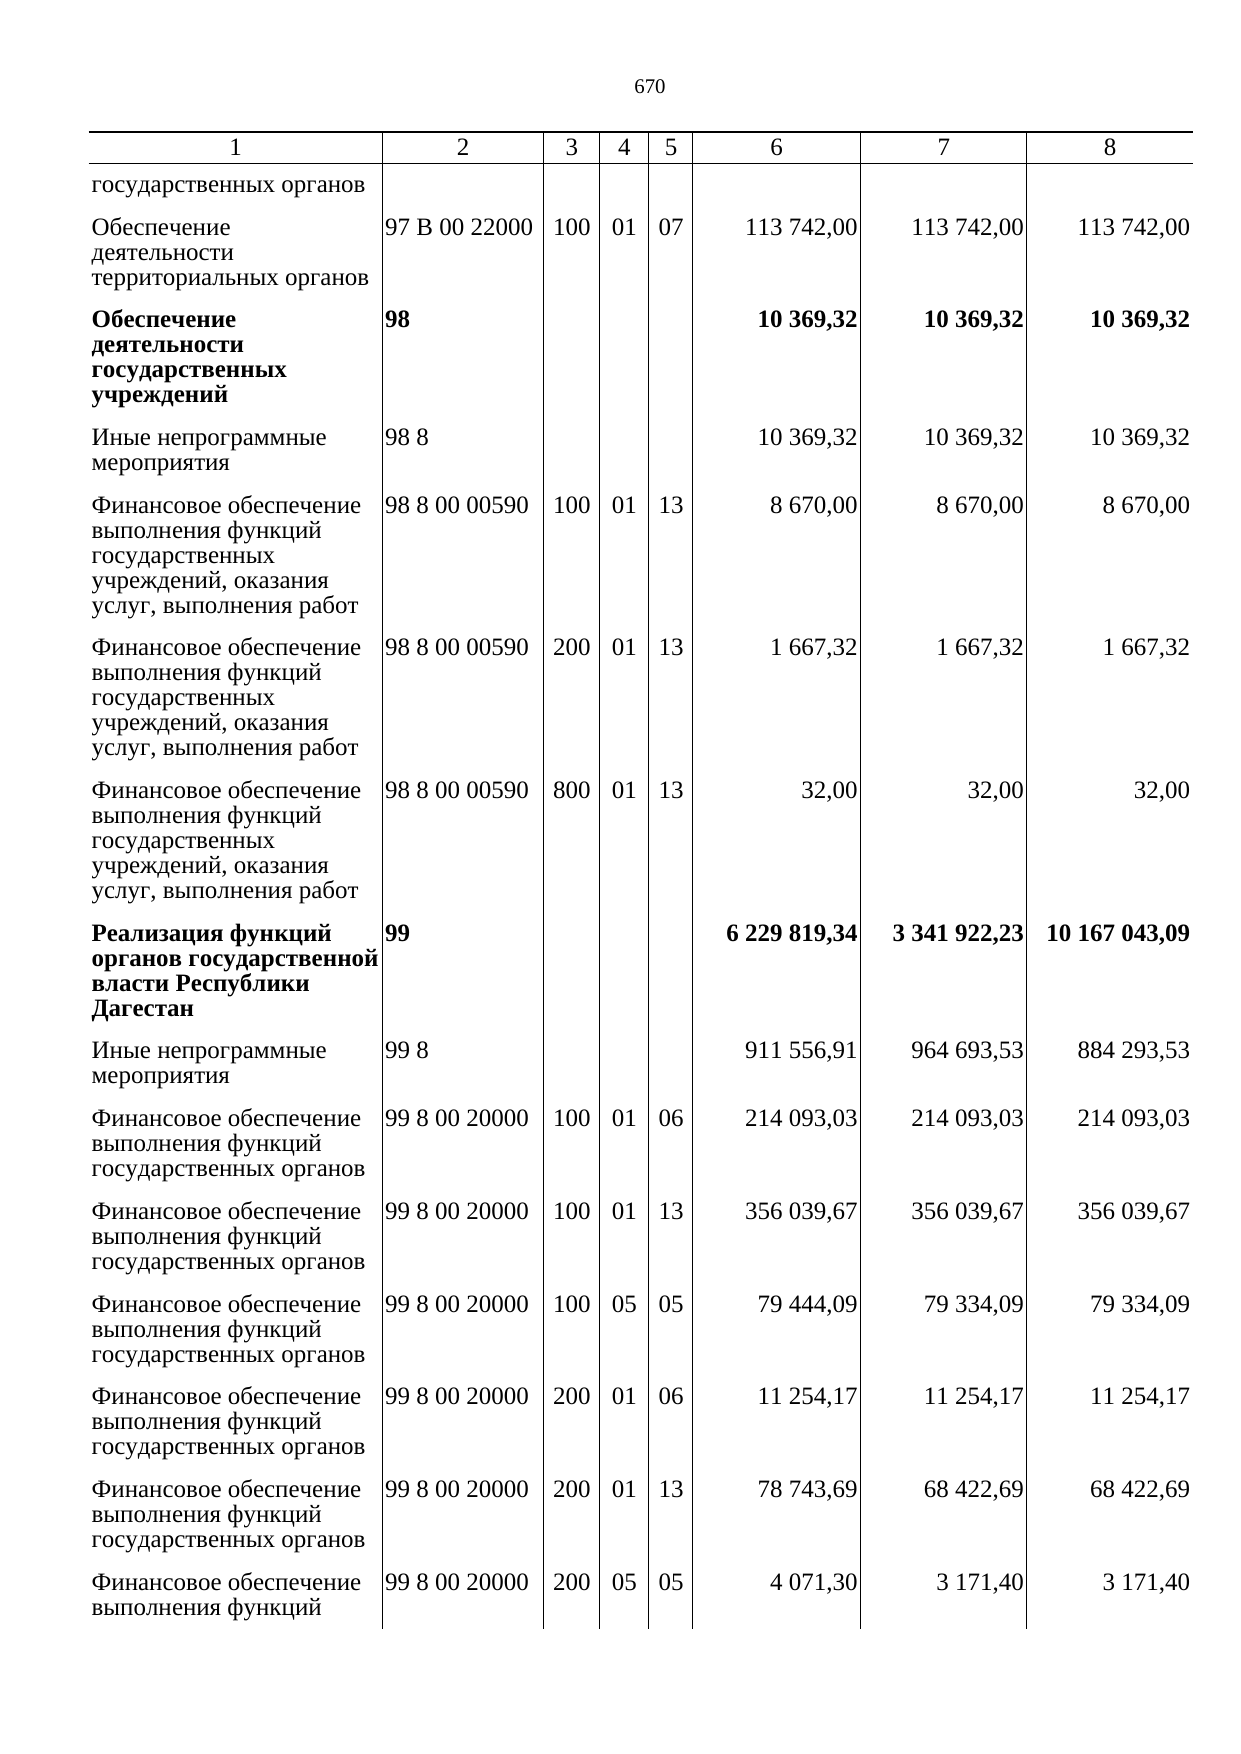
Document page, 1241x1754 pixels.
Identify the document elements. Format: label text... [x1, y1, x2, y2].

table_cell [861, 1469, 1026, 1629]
table_header 4 [600, 133, 648, 163]
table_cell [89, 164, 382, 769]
table_header 7 [861, 133, 1026, 163]
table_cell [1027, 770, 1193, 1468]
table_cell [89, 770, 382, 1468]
table_header 2 [383, 133, 543, 163]
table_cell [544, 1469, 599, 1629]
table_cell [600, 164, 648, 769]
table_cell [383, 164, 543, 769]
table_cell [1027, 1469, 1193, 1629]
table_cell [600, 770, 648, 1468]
table_header 3 [544, 133, 599, 163]
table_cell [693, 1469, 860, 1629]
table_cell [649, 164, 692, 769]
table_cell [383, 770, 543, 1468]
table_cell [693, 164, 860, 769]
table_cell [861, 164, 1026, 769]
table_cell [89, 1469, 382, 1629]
table_header 8 [1027, 133, 1193, 163]
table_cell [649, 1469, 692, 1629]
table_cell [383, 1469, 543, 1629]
table_header 6 [693, 133, 860, 163]
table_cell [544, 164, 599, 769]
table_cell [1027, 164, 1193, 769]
table_header 1 [89, 133, 382, 163]
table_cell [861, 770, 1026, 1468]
table_header 5 [649, 133, 692, 163]
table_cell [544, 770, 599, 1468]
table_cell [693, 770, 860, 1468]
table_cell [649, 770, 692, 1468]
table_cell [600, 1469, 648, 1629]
